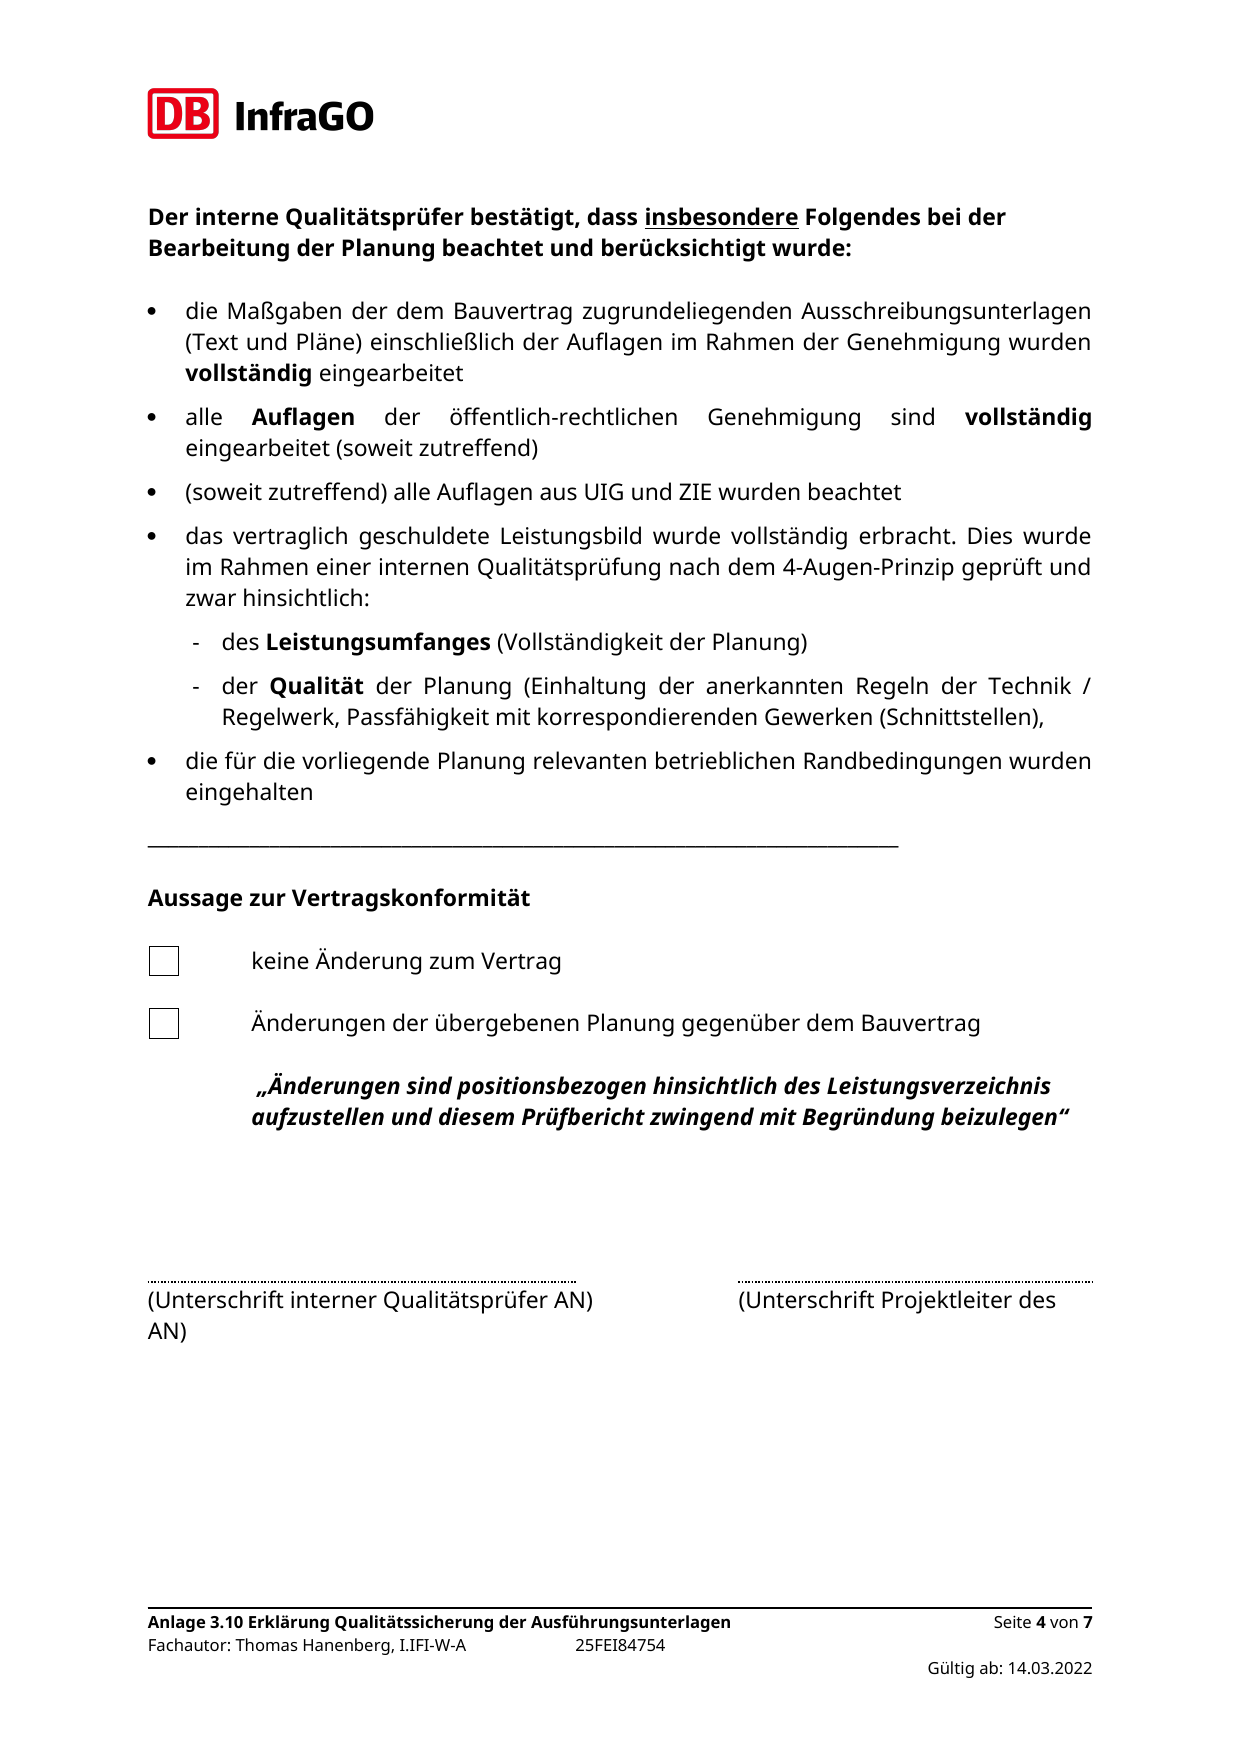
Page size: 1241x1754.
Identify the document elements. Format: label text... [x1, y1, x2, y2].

text Der interne Qualitätsprüfer bestätigt, dass insbesondere Folgendes bei der Bearbeitung der Planung beachtet und berücksichtigt wurde: [148, 201, 1092, 264]
text keine Änderung zum Vertrag [148, 945, 1092, 976]
text - des Leistungsumfanges (Vollständigkeit der Planung) [148, 626, 1092, 657]
list das vertraglich geschuldete Leistungsbild wurde vollständig erbracht. Dies wurde im Rahmen einer internen Qualitätsprüfung nach dem 4-Augen-Prinzip geprüft und zwar hinsichtlich: [148, 520, 1092, 614]
list alle Auflagen der öffentlich-rechtlichen Genehmigung sind vollständig eingearbeitet (soweit zutreffend) [148, 401, 1092, 464]
list (soweit zutreffend) alle Auflagen aus UIG und ZIE wurden beachtet [148, 476, 1092, 507]
text „Änderungen sind positionsbezogen hinsichtlich des Leistungsverzeichnis aufzustellen und diesem Prüfbericht zwingend mit Begründung beizulegen“ [148, 1070, 1092, 1132]
picture [147, 88, 374, 139]
text Änderungen der übergebenen Planung gegenüber dem Bauvertrag [148, 1007, 1092, 1039]
list die Maßgaben der dem Bauvertrag zugrundeliegenden Ausschreibungsunterlagen (Text und Pläne) einschließlich der Auflagen im Rahmen der Genehmigung wurden vollständig eingearbeitet [148, 295, 1092, 389]
text - der Qualität der Planung (Einhaltung der anerkannten Regeln der Technik / Regelwerk, Passfähigkeit mit korrespondierenden Gewerken (Schnittstellen), [148, 670, 1092, 732]
text Aussage zur Vertragskonformität [148, 882, 1092, 914]
list die für die vorliegende Planung relevanten betrieblichen Randbedingungen wurden eingehalten [148, 745, 1092, 807]
text (Unterschrift interner Qualitätsprüfer AN) (Unterschrift Projektleiter des AN) [148, 1284, 1092, 1346]
text __________________________________________________________________________ [148, 820, 1092, 851]
